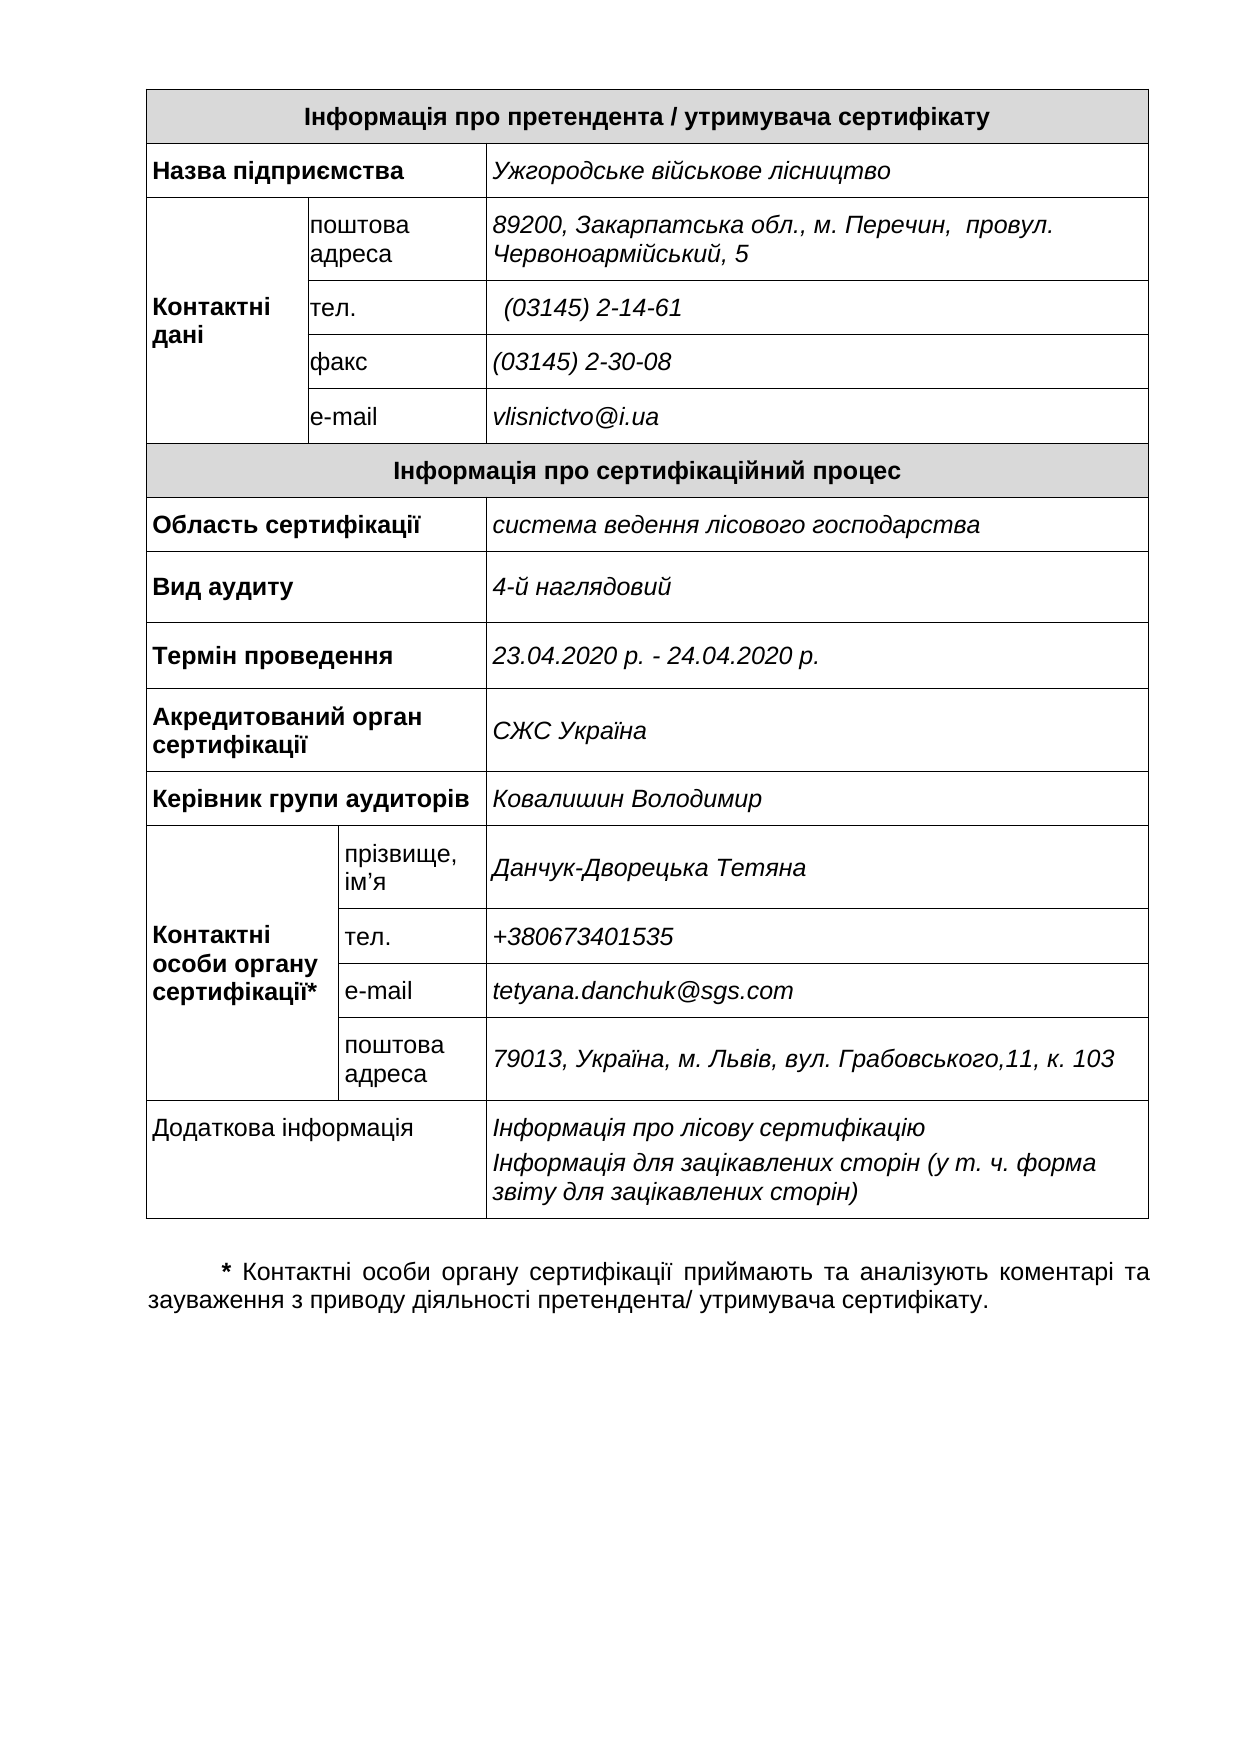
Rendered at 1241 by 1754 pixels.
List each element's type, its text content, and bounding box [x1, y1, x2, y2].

table_cell vlisnictvo@i.ua [487, 389, 1148, 442]
table_cell [487, 281, 1148, 334]
table_cell прізвище, ім’я [339, 826, 486, 908]
table_cell система ведення лісового господарства [487, 498, 1148, 551]
table_cell Інформація про сертифікаційний процес [147, 444, 1148, 497]
table_cell Вид аудиту [147, 552, 486, 622]
text * Контактні особи органу сертифікації приймають та аналізують коментарі та зауваження з приводу діяльності претендента/ утримувача сертифікату. [148, 1256, 1152, 1314]
table_cell 4-й наглядовий [487, 552, 1148, 622]
table_cell тел. [309, 281, 486, 334]
table_header Інформація про претендента / утримувача сертифікату [147, 90, 1148, 143]
table_cell тел. [339, 909, 486, 962]
table_cell e-mail [339, 964, 486, 1017]
table_cell (03145) 2-30-08 [487, 335, 1148, 388]
table_cell 89200, Закарпатська обл., м. Перечин, провул. Червоноармійський, 5 [487, 198, 1148, 280]
table_cell 79013, Україна, м. Львів, вул. Грабовського,11, к. 103 [487, 1018, 1148, 1099]
table_cell СЖС Україна [487, 689, 1148, 771]
table_cell tetyana.danchuk@sgs.com [487, 964, 1148, 1017]
table_cell Ужгородське військове лісництво [487, 144, 1148, 197]
table_cell e-mail [309, 389, 486, 442]
table_cell Керівник групи аудиторів [147, 772, 486, 825]
table_cell Акредитований орган сертифікації [147, 689, 486, 771]
table_cell 23.04.2020 р. - 24.04.2020 р. [487, 623, 1148, 688]
table_cell Область сертифікації [147, 498, 486, 551]
table_cell Контактні дані [147, 198, 308, 442]
table_cell Контактні особи органу сертифікації* [147, 826, 338, 1099]
table_cell Термін проведення [147, 623, 486, 688]
table_cell Назва підприємства [147, 144, 486, 197]
table_cell Інформація про лісову сертифікацію Інформація для зацікавлених сторін (у т. ч. форма звіту для зацікавлених сторін) [487, 1101, 1148, 1217]
table_cell Ковалишин Володимир [487, 772, 1148, 825]
table_cell Данчук-Дворецька Тетяна [487, 826, 1148, 908]
table_cell поштова адреса [309, 198, 486, 280]
table_cell Додаткова інформація [147, 1101, 486, 1217]
table_cell поштова адреса [339, 1018, 486, 1099]
table_cell факс [309, 335, 486, 388]
table_cell +380673401535 [487, 909, 1148, 962]
